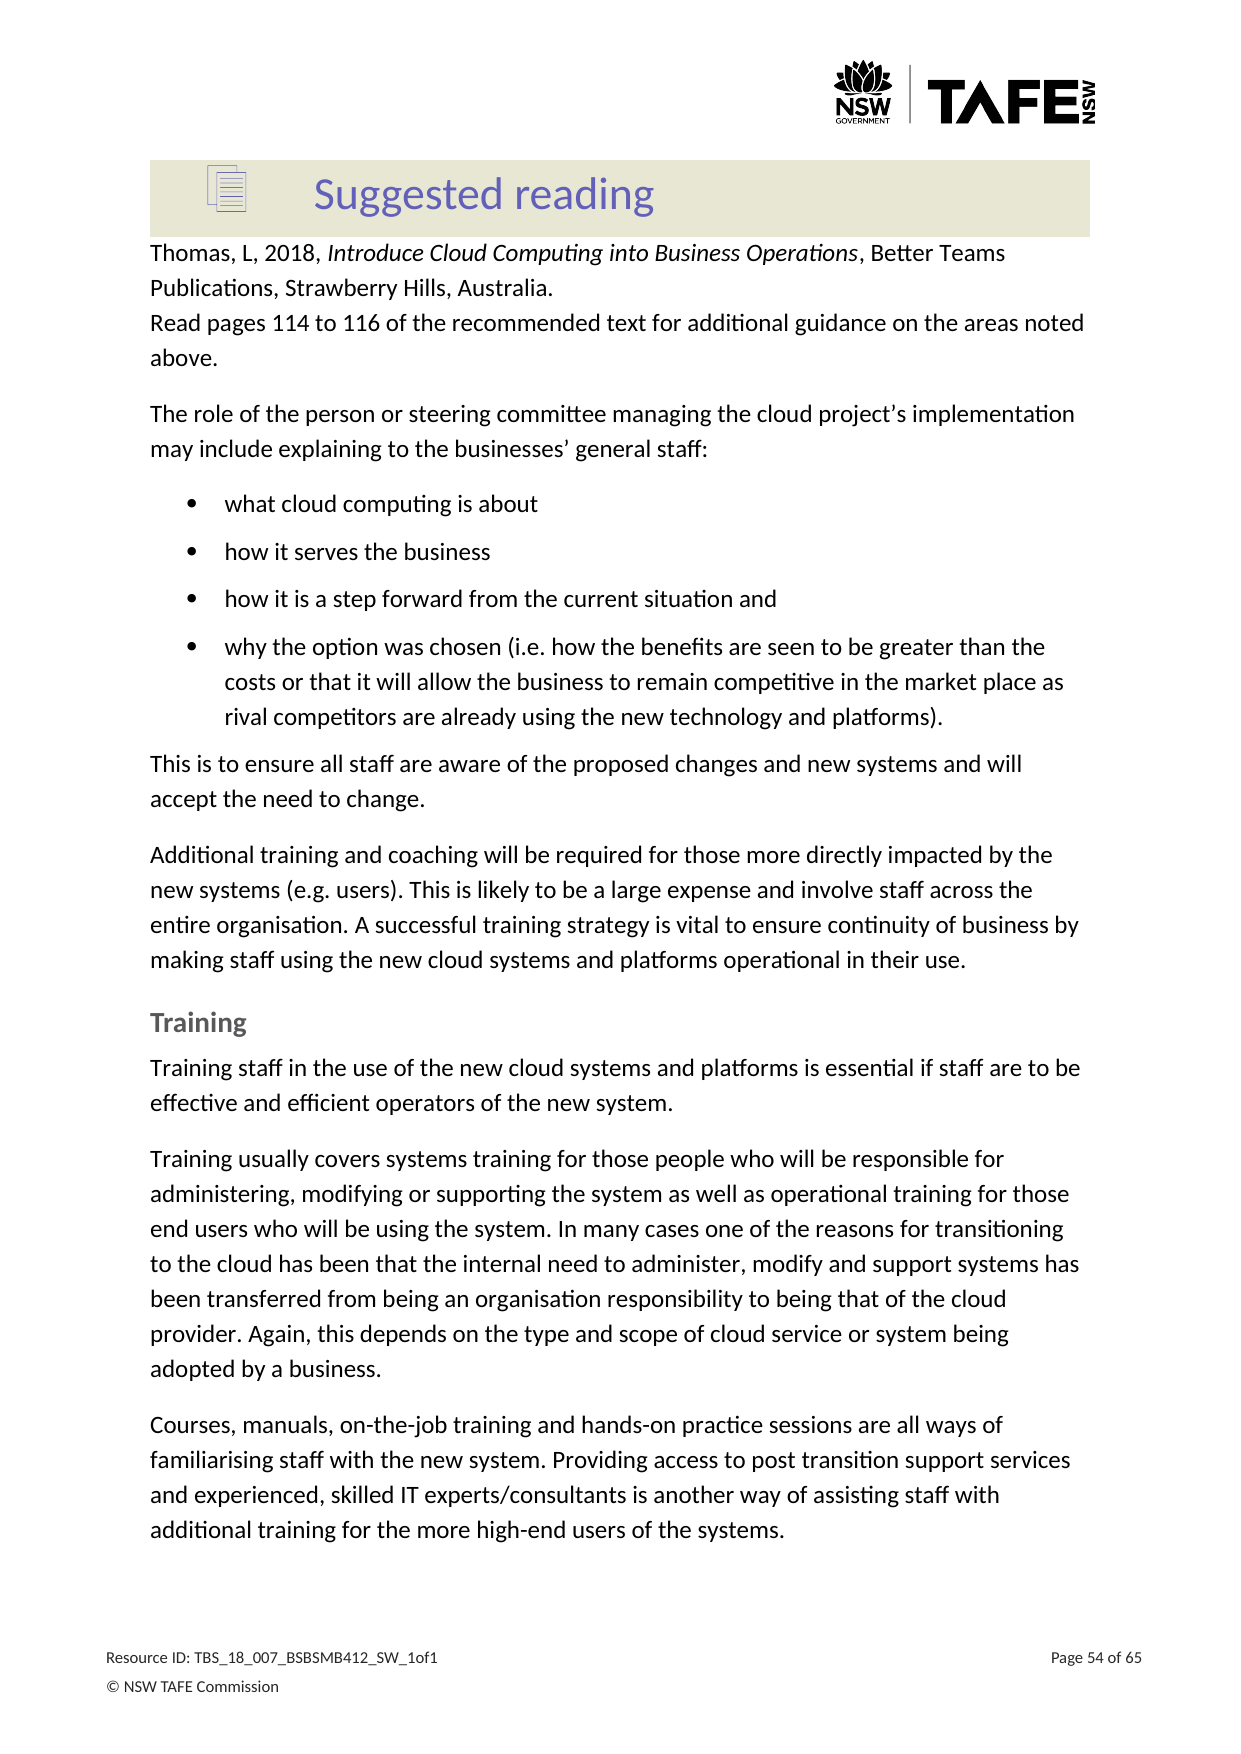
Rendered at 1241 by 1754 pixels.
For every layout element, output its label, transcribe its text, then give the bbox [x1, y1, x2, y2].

list what cloud computing is about [187, 489, 1090, 519]
list why the option was chosen (i.e. how the benefits are seen to be greater than the costs or that it will allow the business to remain competitive in the market place as rival competitors are already using the new technology and platforms). [187, 631, 1090, 732]
subtitle Training [150, 1004, 1090, 1040]
text Read pages 114 to 116 of the recommended text for additional guidance on the areas noted above. [150, 307, 1090, 372]
text The role of the person or steering committee managing the cloud project’s implementation may include explaining to the businesses’ general staff: [150, 398, 1090, 463]
text This is to ensure all staff are aware of the proposed changes and new systems and will accept the need to change. [150, 749, 1090, 814]
table_header Suggested reading [302, 160, 1090, 237]
text Thomas, L, 2018, Introduce Cloud Computing into Business Operations, Better Teams Publications, Strawberry Hills, Australia. [150, 237, 1090, 302]
text Additional training and coaching will be required for those more directly impacted by the new systems (e.g. users). This is likely to be a large expense and involve staff across the entire organisation. A successful training strategy is vital to ensure continuity of business by making staff using the new cloud systems and platforms operational in their use. [150, 839, 1090, 975]
picture [198, 159, 254, 221]
list how it serves the business [187, 536, 1090, 567]
table_header [150, 160, 302, 237]
list how it is a step forward from the current situation and [187, 584, 1090, 614]
text Training staff in the use of the new cloud systems and platforms is essential if staff are to be effective and efficient operators of the new system. [150, 1053, 1090, 1118]
text Courses, manuals, on-the-job training and hands-on practice sessions are all ways of familiarising staff with the new system. Providing access to post transition support services and experienced, skilled IT experts/consultants is another way of assisting staff with additional training for the more high-end users of the systems. [150, 1409, 1090, 1545]
picture [834, 59, 1095, 125]
text Training usually covers systems training for those people who will be responsible for administering, modifying or supporting the system as well as operational training for those end users who will be using the system. In many cases one of the reasons for transitioning to the cloud has been that the internal need to administer, modify and support systems has been transferred from being an organisation responsibility to being that of the cloud provider. Again, this depends on the type and scope of cloud service or system being adopted by a business. [150, 1143, 1090, 1384]
